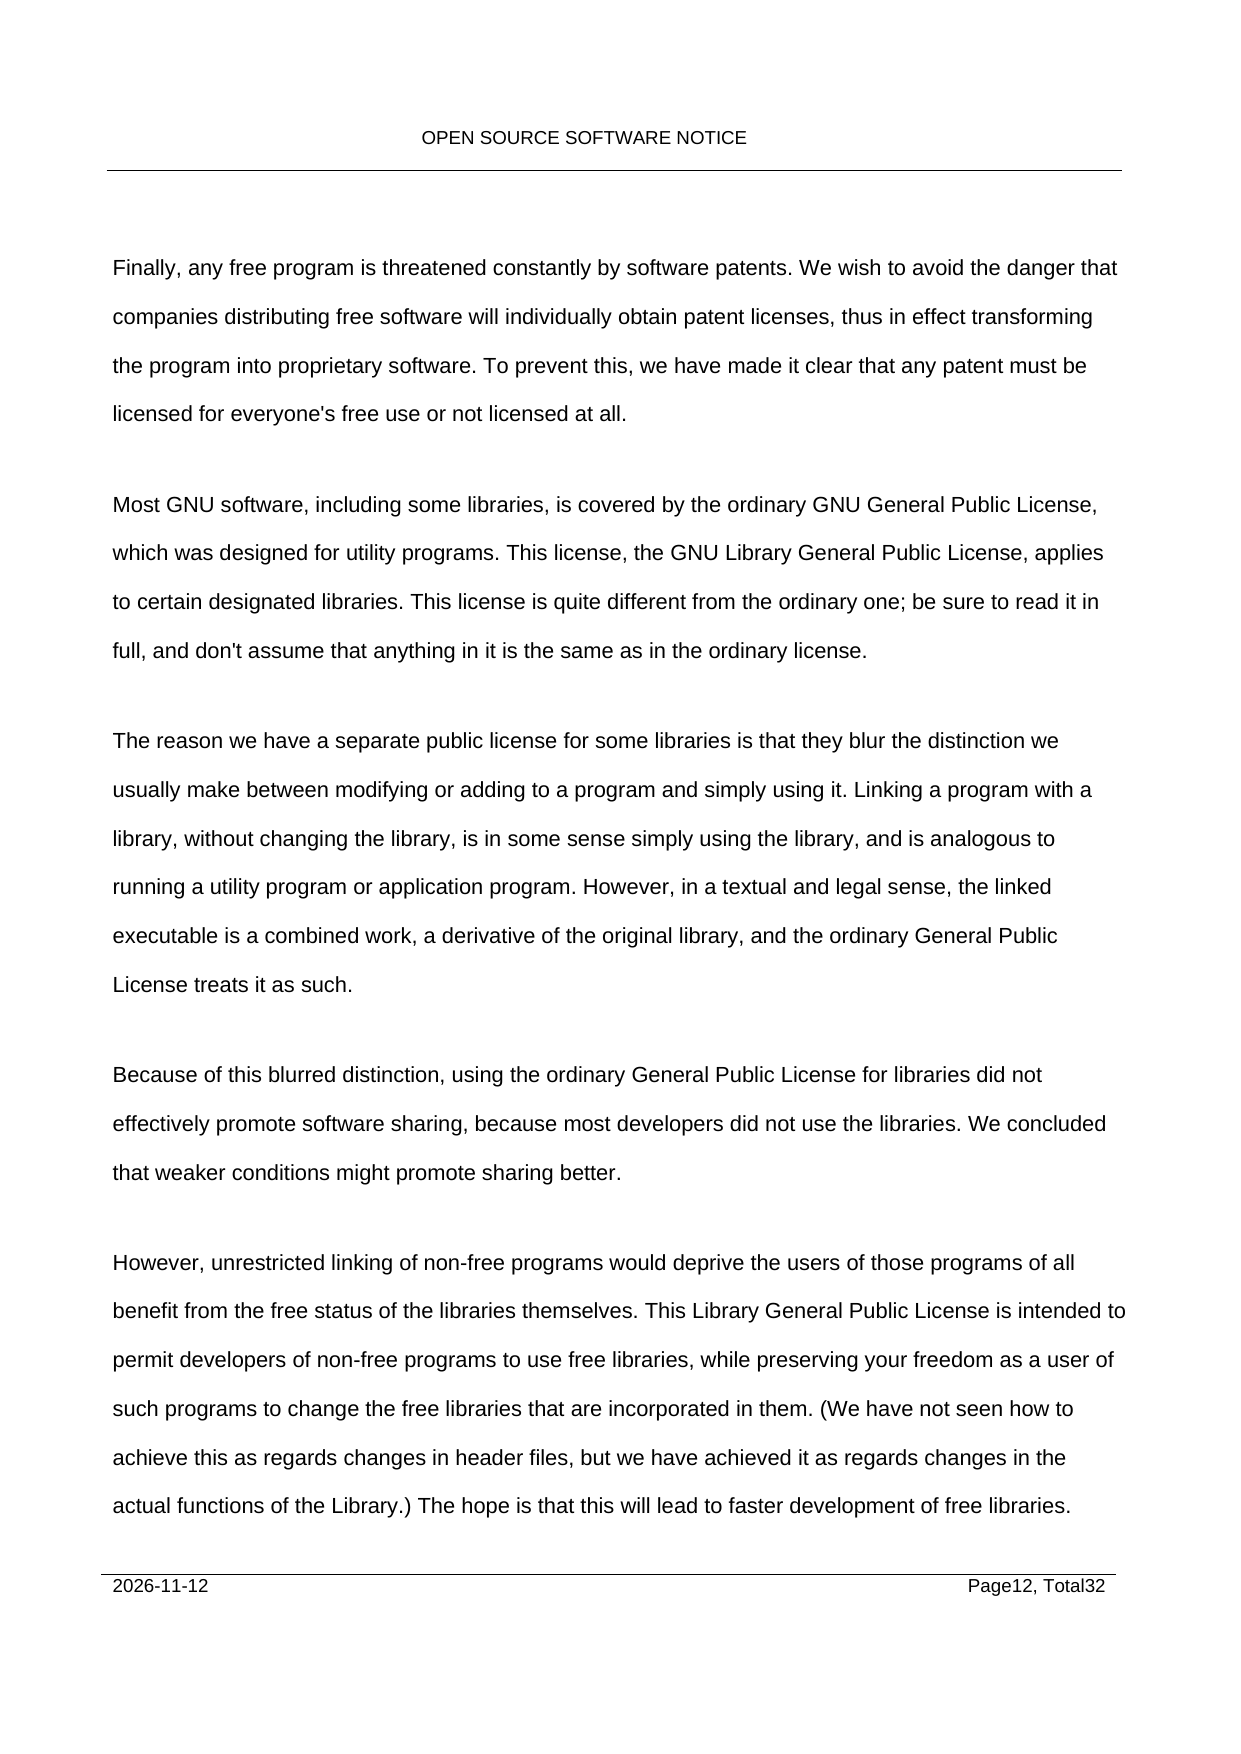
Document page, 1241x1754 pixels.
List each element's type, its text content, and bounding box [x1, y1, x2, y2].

text However, unrestricted linking of non-free programs would deprive the users of those programs of all benefit from the free status of the libraries themselves. This Library General Public License is intended to permit developers of non-free programs to use free libraries, while preserving your freedom as a user of such programs to change the free libraries that are incorporated in them. (We have not seen how to achieve this as regards changes in header files, but we have achieved it as regards changes in the actual functions of the Library.) The hope is that this will lead to faster development of free libraries. [112, 1246, 1128, 1522]
text Because of this blurred distinction, using the ordinary General Public License for libraries did not effectively promote software sharing, because most developers did not use the libraries. We concluded that weaker conditions might promote sharing better. [112, 1058, 1128, 1188]
text Finally, any free program is threatened constantly by software patents. We wish to avoid the danger that companies distributing free software will individually obtain patent licenses, thus in effect transforming the program into proprietary software. To prevent this, we have made it clear that any patent must be licensed for everyone's free use or not licensed at all. [112, 251, 1128, 430]
text The reason we have a separate public license for some libraries is that they blur the distinction we usually make between modifying or adding to a program and simply using it. Linking a program with a library, without changing the library, is in some sense simply using the library, and is analogous to running a utility program or application program. However, in a textual and legal sense, the linked executable is a combined work, a derivative of the original library, and the ordinary General Public License treats it as such. [112, 724, 1128, 1001]
text Most GNU software, including some libraries, is covered by the ordinary GNU General Public License, which was designed for utility programs. This license, the GNU Library General Public License, applies to certain designated libraries. This license is quite different from the ordinary one; be sure to read it in full, and don't assume that anything in it is the same as in the ordinary license. [112, 488, 1128, 667]
